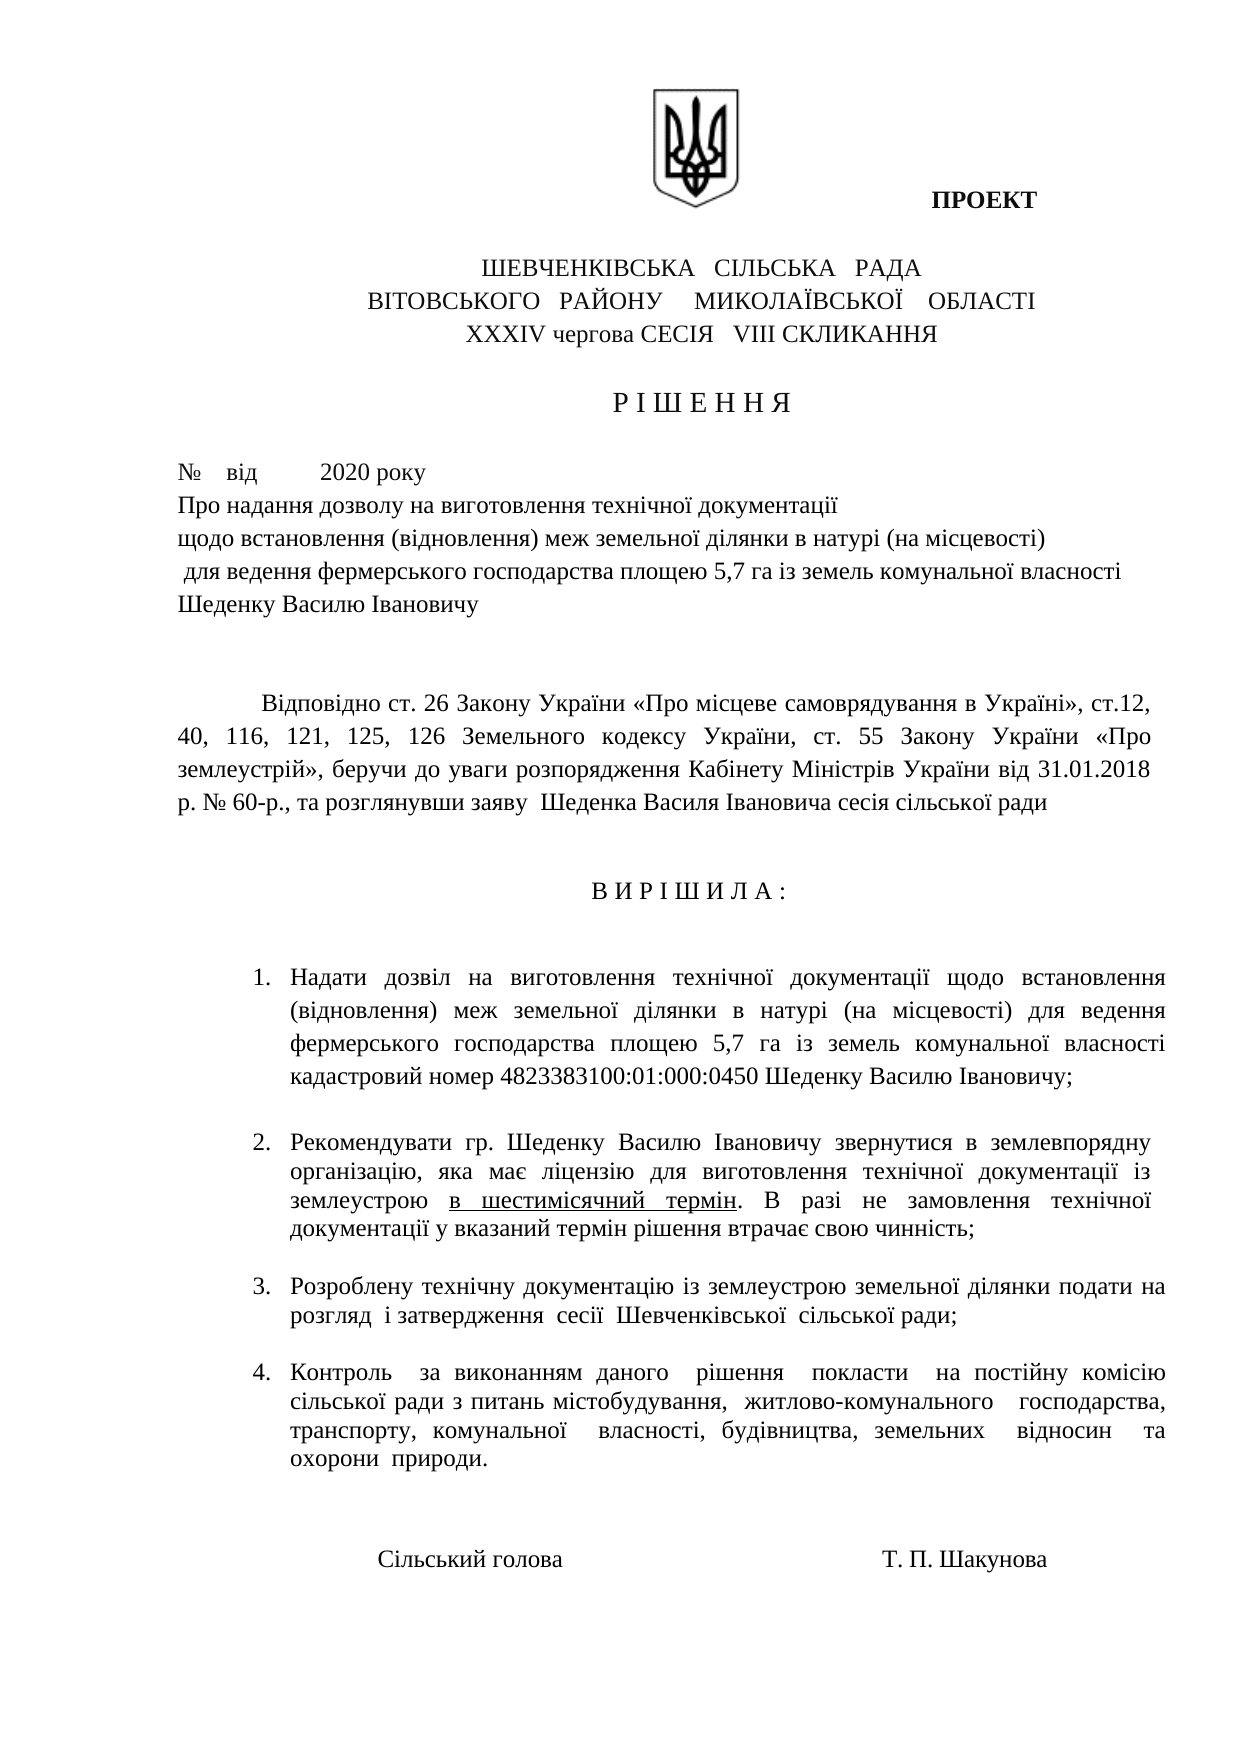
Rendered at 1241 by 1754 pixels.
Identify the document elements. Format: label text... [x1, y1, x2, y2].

text ВИРІШИЛА: [236, 877, 1167, 905]
text Сільський голова Т. П. Шакунова [215, 1544, 1167, 1573]
text Р І Ш Е Н Н Я [236, 385, 1167, 419]
text Відповідно ст. 26 Закону України «Про місцеве самоврядування в Україні», ст.12, 40, 116, 121, 125, 126 Земельного кодексу України, ст. 55 Закону України «Про землеустрій», беручи до уваги розпорядження Кабінету Міністрів України від 31.01.2018 р. № 60-р., та розглянувши заяву Шеденка Василя Івановича сесія сільської ради [177, 688, 1152, 816]
text ПРОЕКТ [177, 89, 1167, 214]
list Надати дозвіл на виготовлення технічної документації щодо встановлення (відновлення) меж земельної ділянки в натурі (на місцевості) для ведення фермерського господарства площею 5,7 га із земель комунальної власності кадастровий номер 4823383100:01:000:0450 Шеденку Василю Івановичу; [252, 962, 1167, 1090]
text № від 2020 року [177, 457, 1167, 486]
picture [652, 88, 740, 209]
text для ведення фермерського господарства площею 5,7 га із земель комунальної власності Шеденку Василю Івановичу [177, 556, 1167, 618]
list Рекомендувати гр. Шеденку Василю Івановичу звернутися в землевпорядну організацію, яка має ліцензію для виготовлення технічної документації із землеустрою в шестимісячний термін. В разі не замовлення технічної документації у вказаний термін рішення втрачає свою чинність; [252, 1127, 1152, 1242]
text Про надання дозволу на виготовлення технічної документації [177, 490, 1167, 518]
text ШЕВЧЕНКІВСЬКА СІЛЬСЬКА РАДА ВІТОВСЬКОГО РАЙОНУ МИКОЛАЇВСЬКОЇ ОБЛАСТІ ХХХІV чергова СЕСІЯ VІІІ СКЛИКАННЯ [236, 253, 1167, 348]
text щодо встановлення (відновлення) меж земельної ділянки в натурі (на місцевості) [177, 523, 1167, 552]
list Контроль за виконанням даного рішення покласти на постійну комісію сільської ради з питань містобудування, житлово-комунального господарства, транспорту, комунальної власності, будівництва, земельних відносин та охорони природи. [252, 1357, 1167, 1472]
list Розроблену технічну документацію із землеустрою земельної ділянки подати на розгляд і затвердження сесії Шевченківської сільської ради; [252, 1271, 1167, 1328]
